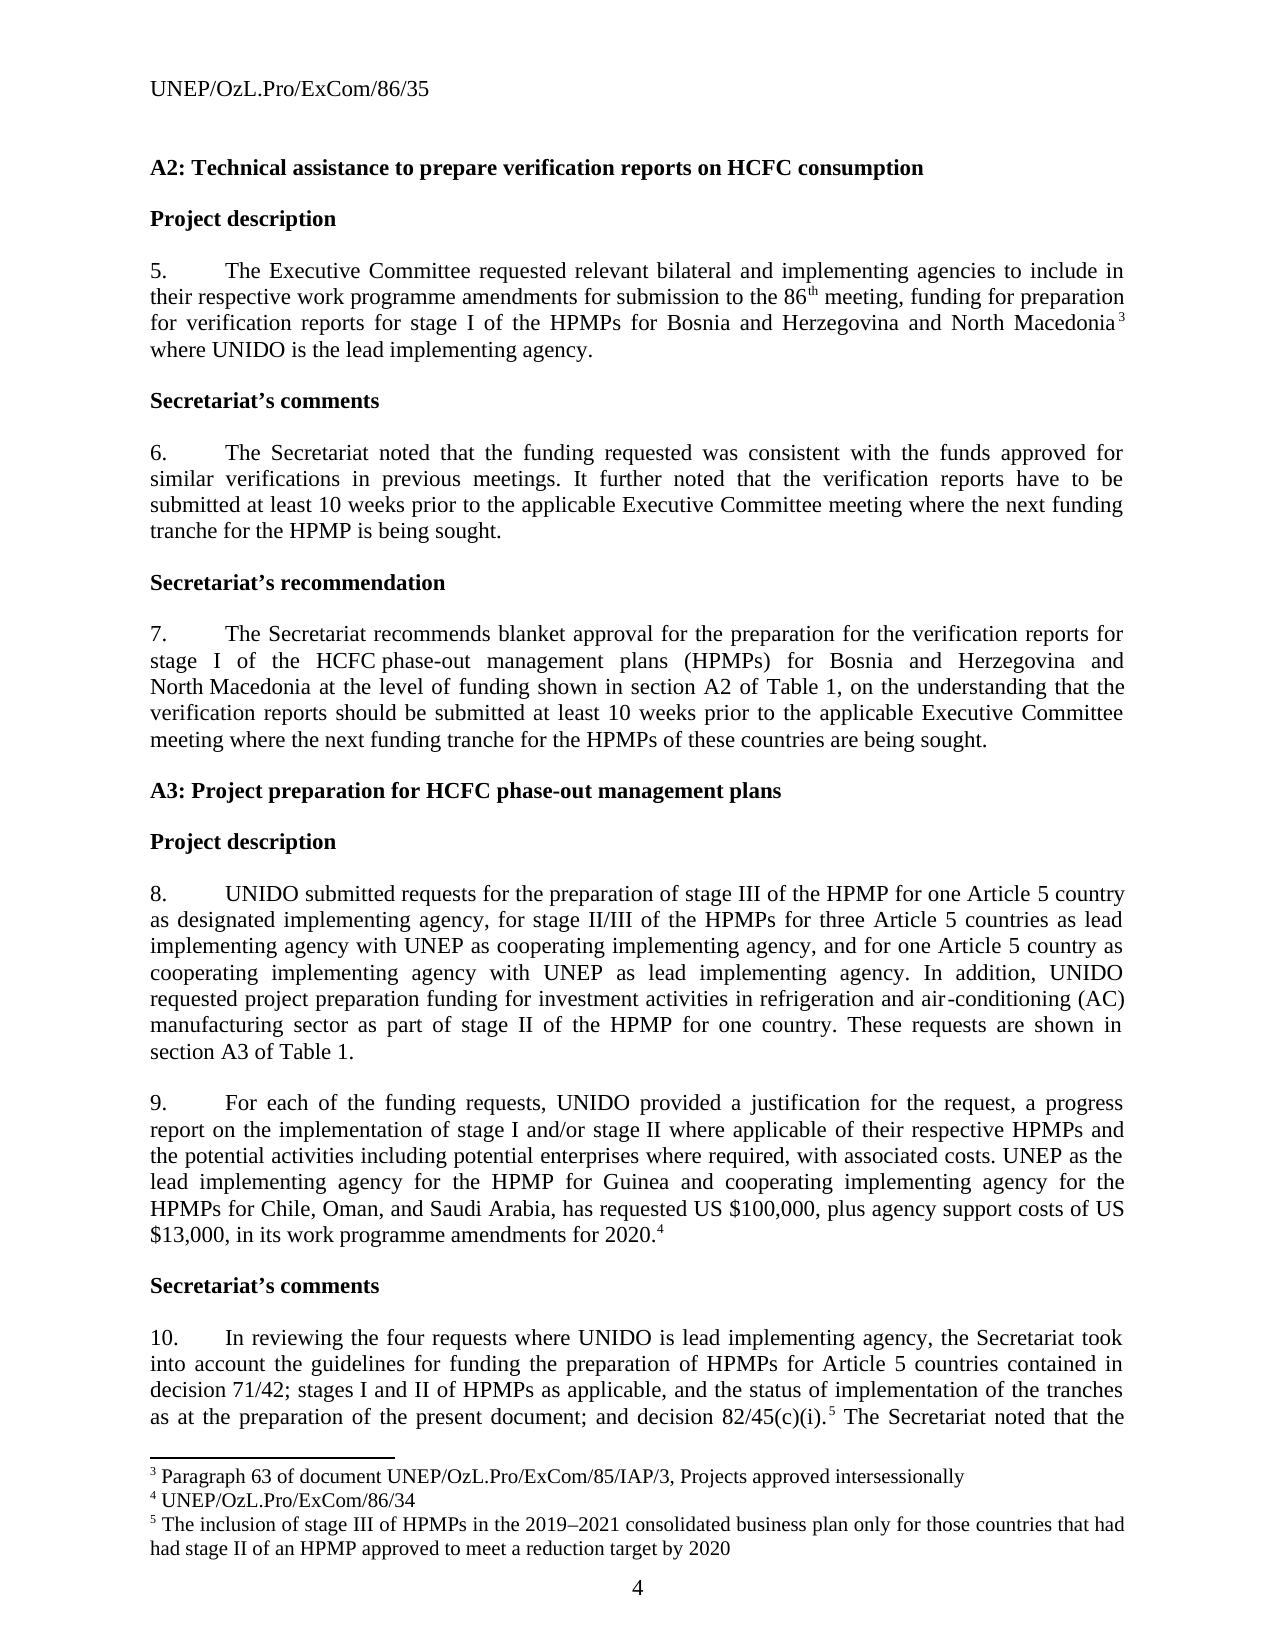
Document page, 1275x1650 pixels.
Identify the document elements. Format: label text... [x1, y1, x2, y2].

subtitle The Secretariat recommends blanket approval for the preparation for the verification reports for stage I of the HCFC phase-out management plans (HPMPs) for Bosnia and Herzegovina and North Macedonia at the level of funding shown in section A2 of Table 1, on the understanding that the verification reports should be submitted at least 10 weeks prior to the applicable Executive Committee meeting where the next funding tranche for the HPMPs of these countries are being sought. [150, 620, 1125, 752]
text Project description [150, 205, 1125, 232]
text A2: Technical assistance to prepare verification reports on HCFC consumption [150, 154, 1125, 180]
subtitle The Executive Committee requested relevant bilateral and implementing agencies to include in their respective work programme amendments for submission to the 86th meeting, funding for preparation for verification reports for stage I of the HPMPs for Bosnia and Herzegovina and North Macedonia where UNIDO is the lead implementing agency. [150, 257, 1125, 362]
text Project description [150, 828, 1125, 855]
subtitle UNIDO submitted requests for the preparation of stage III of the HPMP for one Article 5 country as designated implementing agency, for stage II/III of the HPMPs for three Article 5 countries as lead implementing agency with UNEP as cooperating implementing agency, and for one Article 5 country as cooperating implementing agency with UNEP as lead implementing agency. In addition, UNIDO requested project preparation funding for investment activities in refrigeration and air-conditioning (AC) manufacturing sector as part of stage II of the HPMP for one country. These requests are shown in section A3 of Table 1. [150, 880, 1125, 1064]
subtitle Secretariat’s comments [150, 1272, 1125, 1299]
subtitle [150, 1324, 1125, 1429]
subtitle The Secretariat noted that the funding requested was consistent with the funds approved for similar verifications in previous meetings. It further noted that the verification reports have to be submitted at least 10 weeks prior to the applicable Executive Committee meeting where the next funding tranche for the HPMP is being sought. [150, 438, 1125, 544]
text A3: Project preparation for HCFC phase-out management plans [150, 777, 1125, 803]
subtitle For each of the funding requests, UNIDO provided a justification for the request, a progress report on the implementation of stage I and/or stage II where applicable of their respective HPMPs and the potential activities including potential enterprises where required, with associated costs. UNEP as the lead implementing agency for the HPMP for Guinea and cooperating implementing agency for the HPMPs for Chile, Oman, and Saudi Arabia, has requested US $100,000, plus agency support costs of US $13,000, in its work programme amendments for 2020. [150, 1089, 1125, 1247]
subtitle Secretariat’s comments [150, 387, 1125, 413]
text Secretariat’s recommendation [150, 569, 1125, 595]
